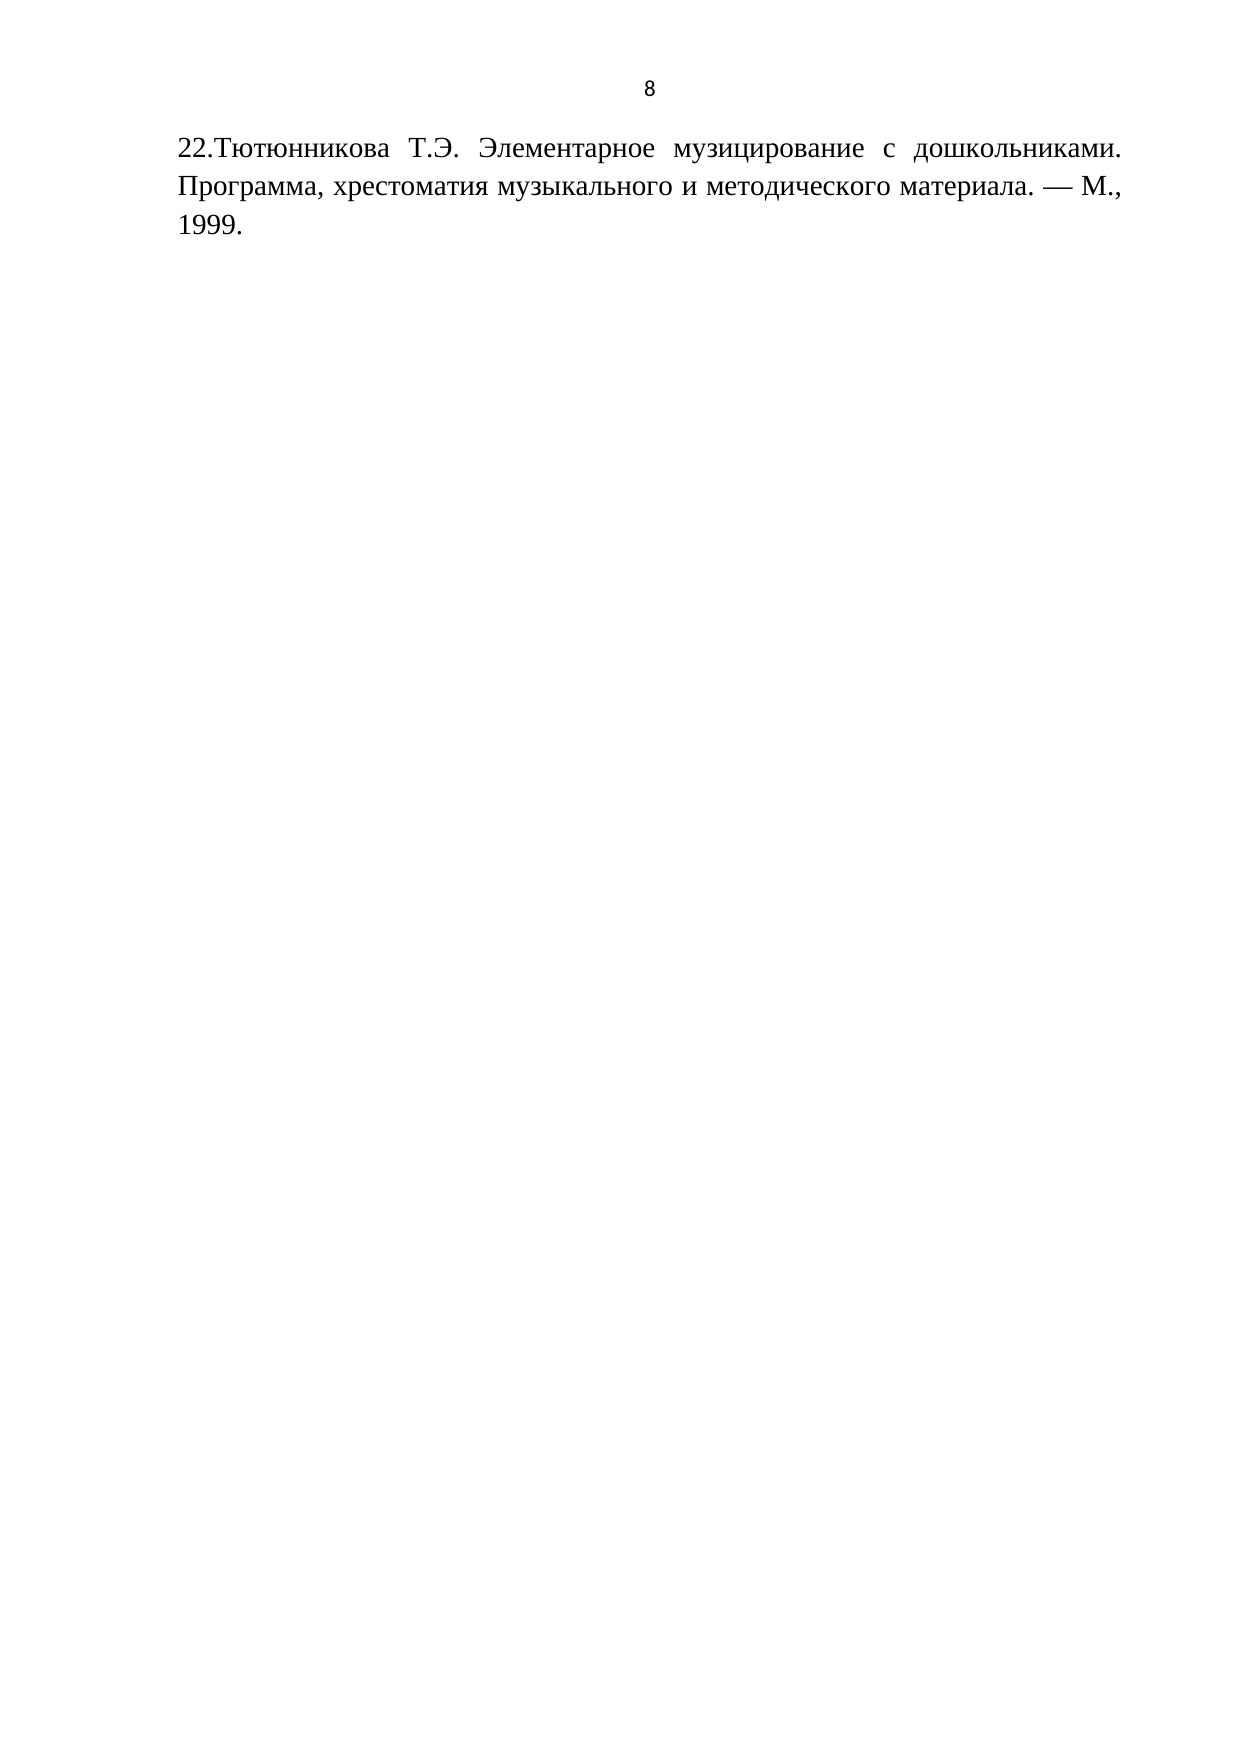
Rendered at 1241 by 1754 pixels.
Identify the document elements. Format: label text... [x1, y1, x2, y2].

text 22.Тютюнникова Т.Э. Элементарное музицирование с дошкольниками. Программа, хрестоматия музыкального и методического материала. — М., 1999. [177, 130, 1122, 241]
